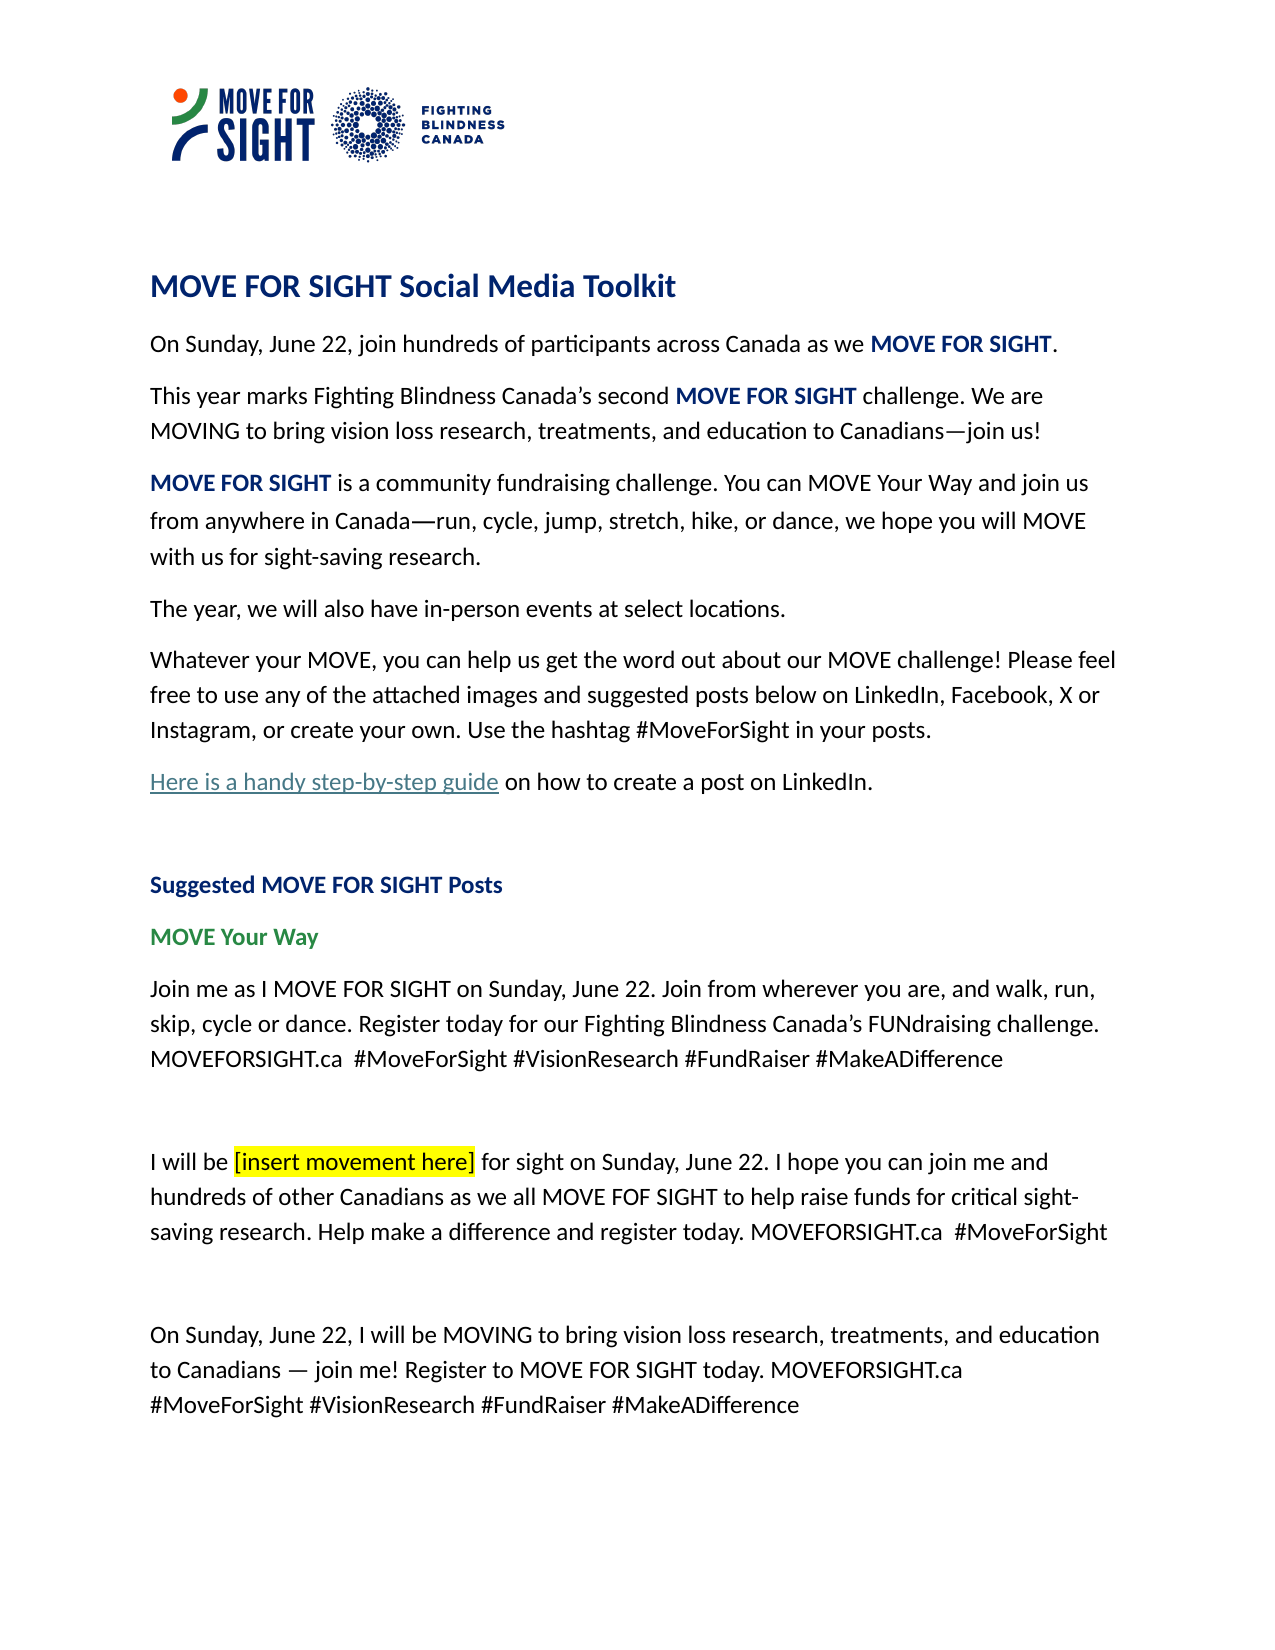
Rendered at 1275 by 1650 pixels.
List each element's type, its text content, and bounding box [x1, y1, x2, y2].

text I will be [insert movement here] for sight on Sunday, June 22. I hope you can join me and hundreds of other Canadians as we all MOVE FOF SIGHT to help raise funds for critical sight-saving research. Help make a difference and register today. MOVEFORSIGHT.ca #MoveForSight [150, 1146, 1125, 1247]
text MOVE FOR SIGHT is a community fundraising challenge. You can MOVE Your Way and join us from anywhere in Canada—run, cycle, jump, stretch, hike, or dance, we hope you will MOVE with us for sight-saving research. [150, 467, 1125, 572]
text This year marks Fighting Blindness Canada’s second MOVE FOR SIGHT challenge. We are MOVING to bring vision loss research, treatments, and education to Canadians—join us! [150, 380, 1125, 446]
picture [150, 73, 525, 176]
text Suggested MOVE FOR SIGHT Posts [150, 869, 1125, 900]
text Join me as I MOVE FOR SIGHT on Sunday, June 22. Join from wherever you are, and walk, run, skip, cycle or dance. Register today for our Fighting Blindness Canada’s FUNdraising challenge. MOVEFORSIGHT.ca #MoveForSight #VisionResearch #FundRaiser #MakeADifference [150, 973, 1125, 1073]
text The year, we will also have in-person events at select locations. [150, 593, 1125, 623]
text Whatever your MOVE, you can help us get the word out about our MOVE challenge! Please feel free to use any of the attached images and suggested posts below on LinkedIn, Facebook, X or Instagram, or create your own. Use the hashtag #MoveForSight in your posts. [150, 644, 1125, 745]
text Here is a handy step-by-step guide on how to create a post on LinkedIn. [150, 766, 1125, 797]
text On Sunday, June 22, I will be MOVING to bring vision loss research, treatments, and education to Canadians — join me! Register to MOVE FOR SIGHT today. MOVEFORSIGHT.ca #MoveForSight #VisionResearch #FundRaiser #MakeADifference [150, 1319, 1125, 1420]
text MOVE Your Way [150, 921, 1125, 952]
text On Sunday, June 22, join hundreds of participants across Canada as we MOVE FOR SIGHT. [150, 329, 1125, 359]
text MOVE FOR SIGHT Social Media Toolkit [150, 265, 1125, 306]
